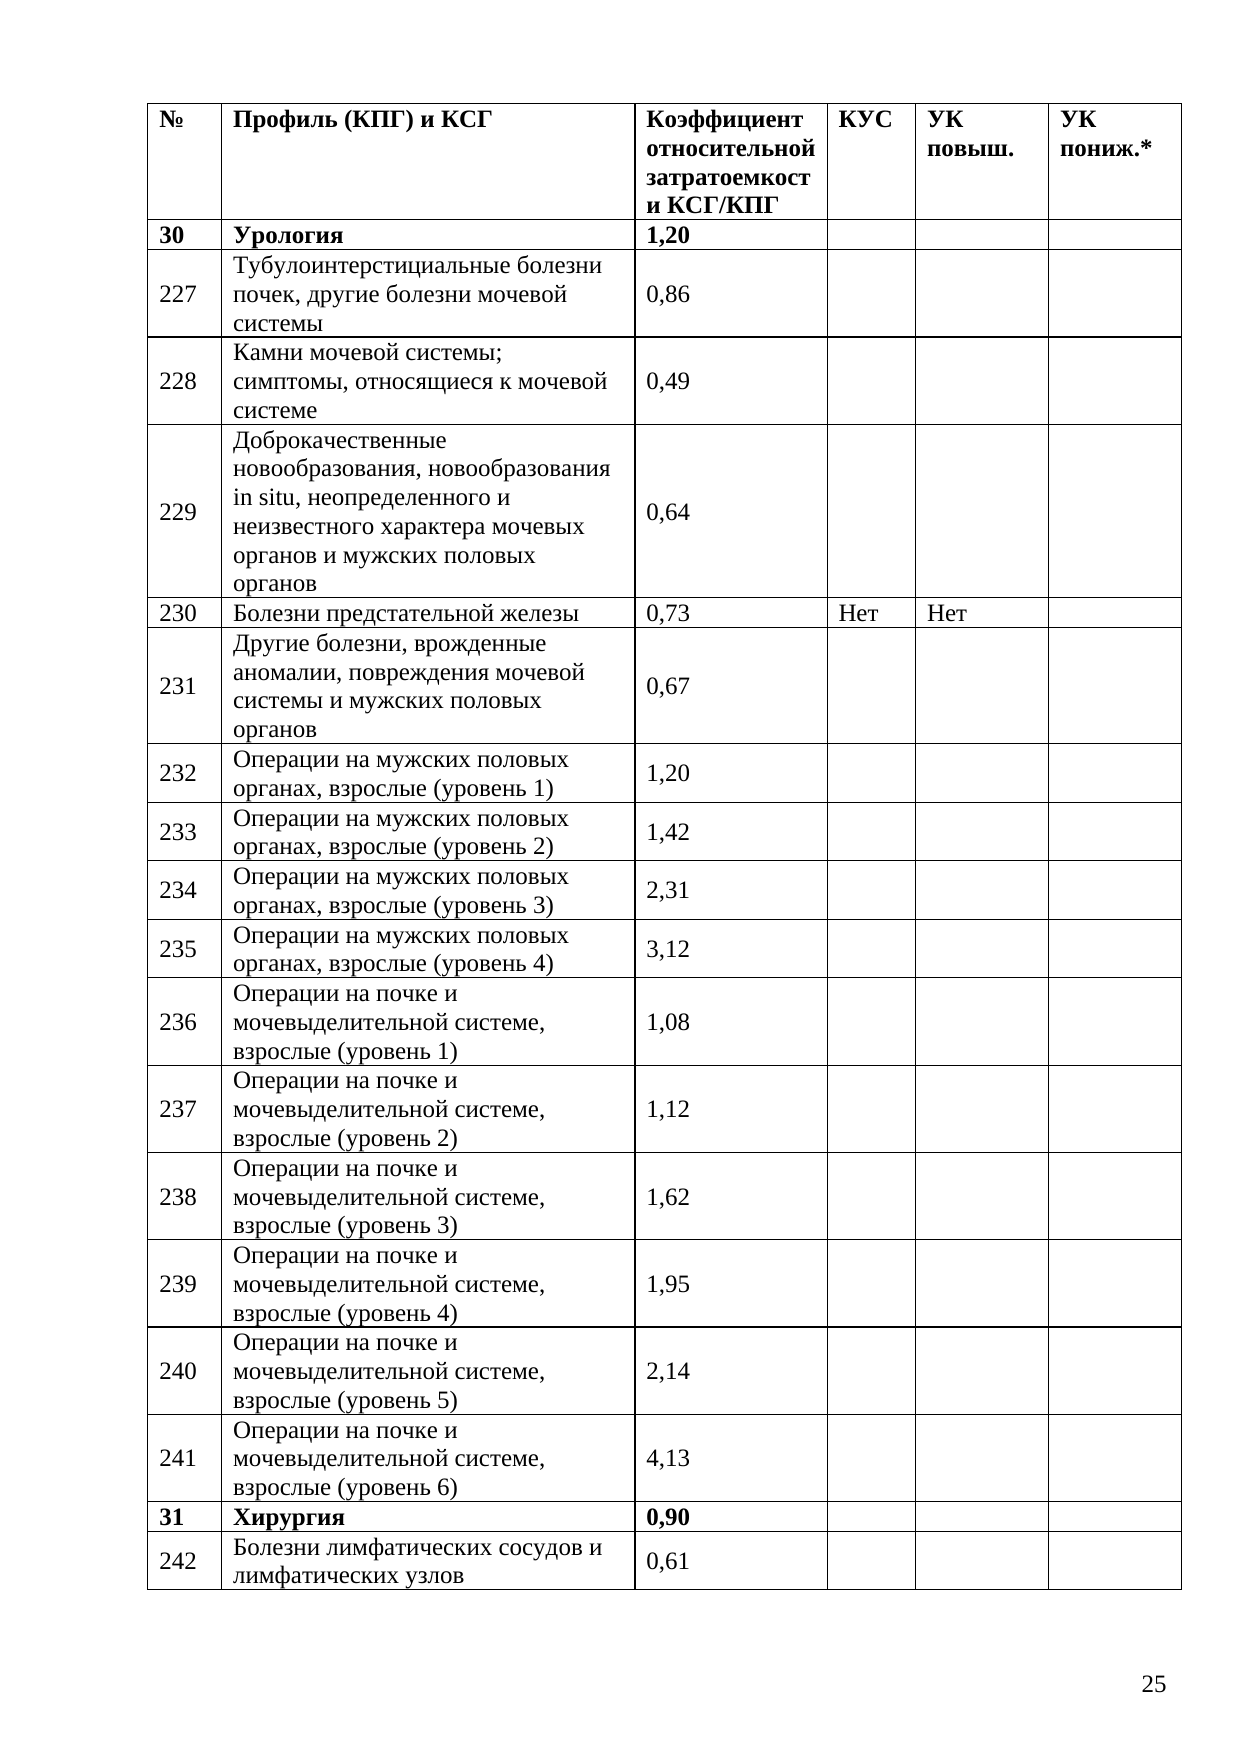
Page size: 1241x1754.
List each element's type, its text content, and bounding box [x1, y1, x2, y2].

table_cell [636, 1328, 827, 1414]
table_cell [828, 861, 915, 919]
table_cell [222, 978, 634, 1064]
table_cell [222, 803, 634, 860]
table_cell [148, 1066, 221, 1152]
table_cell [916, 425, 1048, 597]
table_cell Камни мочевой системы; симптомы, относящиеся к мочевой системе [222, 338, 634, 424]
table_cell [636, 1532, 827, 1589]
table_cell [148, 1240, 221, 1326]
table_cell Урология [222, 220, 634, 249]
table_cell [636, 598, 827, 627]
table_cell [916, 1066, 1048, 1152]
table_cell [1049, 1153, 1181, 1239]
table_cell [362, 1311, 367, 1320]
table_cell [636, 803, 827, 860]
table_header КУС [828, 104, 915, 219]
table_cell 228 [148, 338, 221, 424]
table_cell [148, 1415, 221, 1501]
table_header Профиль (КПГ) и КСГ [222, 104, 634, 219]
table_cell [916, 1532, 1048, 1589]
table_header № [148, 104, 221, 219]
table_cell [916, 250, 1048, 336]
table_cell [828, 338, 915, 424]
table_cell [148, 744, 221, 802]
table_cell [1049, 220, 1181, 249]
table_cell 0,49 [636, 338, 827, 424]
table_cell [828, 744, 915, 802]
table_cell [916, 338, 1048, 424]
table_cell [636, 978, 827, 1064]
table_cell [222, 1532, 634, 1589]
table_cell 30 [148, 220, 221, 249]
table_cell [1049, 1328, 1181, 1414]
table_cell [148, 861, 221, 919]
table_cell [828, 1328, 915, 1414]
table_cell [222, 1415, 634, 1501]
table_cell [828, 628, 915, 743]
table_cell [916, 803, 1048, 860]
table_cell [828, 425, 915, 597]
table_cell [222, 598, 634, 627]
table_cell [828, 220, 915, 249]
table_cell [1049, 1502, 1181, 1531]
table_cell 227 [148, 250, 221, 336]
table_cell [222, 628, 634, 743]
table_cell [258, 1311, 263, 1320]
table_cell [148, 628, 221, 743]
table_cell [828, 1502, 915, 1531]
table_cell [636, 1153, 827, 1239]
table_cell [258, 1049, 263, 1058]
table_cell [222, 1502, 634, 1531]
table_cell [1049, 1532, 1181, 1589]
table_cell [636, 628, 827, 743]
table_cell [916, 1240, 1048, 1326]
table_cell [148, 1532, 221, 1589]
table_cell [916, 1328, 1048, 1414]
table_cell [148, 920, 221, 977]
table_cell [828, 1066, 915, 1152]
table_cell 1,20 [636, 220, 827, 249]
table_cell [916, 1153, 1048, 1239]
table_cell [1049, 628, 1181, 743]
table_cell [1049, 338, 1181, 424]
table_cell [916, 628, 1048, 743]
table_cell 0,64 [636, 425, 827, 597]
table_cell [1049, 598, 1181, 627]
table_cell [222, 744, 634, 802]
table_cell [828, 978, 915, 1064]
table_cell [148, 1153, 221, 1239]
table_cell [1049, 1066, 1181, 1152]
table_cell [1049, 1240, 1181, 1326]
table_cell 0,86 [636, 250, 827, 336]
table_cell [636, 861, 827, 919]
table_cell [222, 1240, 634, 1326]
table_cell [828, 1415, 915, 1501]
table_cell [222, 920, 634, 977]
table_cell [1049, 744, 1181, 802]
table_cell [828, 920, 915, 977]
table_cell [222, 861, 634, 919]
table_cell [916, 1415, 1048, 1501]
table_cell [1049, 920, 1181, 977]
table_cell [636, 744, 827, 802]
table_header УК повыш. [916, 104, 1048, 219]
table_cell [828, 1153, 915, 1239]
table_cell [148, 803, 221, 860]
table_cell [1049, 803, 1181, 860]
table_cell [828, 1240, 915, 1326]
table_cell [916, 220, 1048, 249]
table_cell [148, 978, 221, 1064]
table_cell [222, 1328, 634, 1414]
table_cell Доброкачественные новообразования, новообразования in situ, неопределенного и неизвестного характера мочевых органов и мужских половых органов [222, 425, 634, 597]
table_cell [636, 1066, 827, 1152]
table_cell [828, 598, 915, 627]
table_header Коэффициент относительной затратоемкости КСГ/КПГ [636, 104, 827, 219]
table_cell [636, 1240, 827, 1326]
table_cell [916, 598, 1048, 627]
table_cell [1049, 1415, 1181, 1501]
table_cell [828, 250, 915, 336]
table_header УК пониж.* [1049, 104, 1181, 219]
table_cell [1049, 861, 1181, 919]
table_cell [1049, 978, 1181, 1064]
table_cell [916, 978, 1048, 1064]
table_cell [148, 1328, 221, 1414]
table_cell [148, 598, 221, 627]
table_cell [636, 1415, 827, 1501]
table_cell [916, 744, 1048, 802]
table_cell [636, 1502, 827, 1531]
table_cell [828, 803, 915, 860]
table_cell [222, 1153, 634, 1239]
table_cell Тубулоинтерстициальные болезни почек, другие болезни мочевой системы [222, 250, 634, 336]
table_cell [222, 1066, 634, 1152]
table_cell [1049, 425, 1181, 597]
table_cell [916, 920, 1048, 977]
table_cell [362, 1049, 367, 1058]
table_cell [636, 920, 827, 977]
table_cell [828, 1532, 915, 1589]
table_cell [1049, 250, 1181, 336]
table_cell 229 [148, 425, 221, 597]
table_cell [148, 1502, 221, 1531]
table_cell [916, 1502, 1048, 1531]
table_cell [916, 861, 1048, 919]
